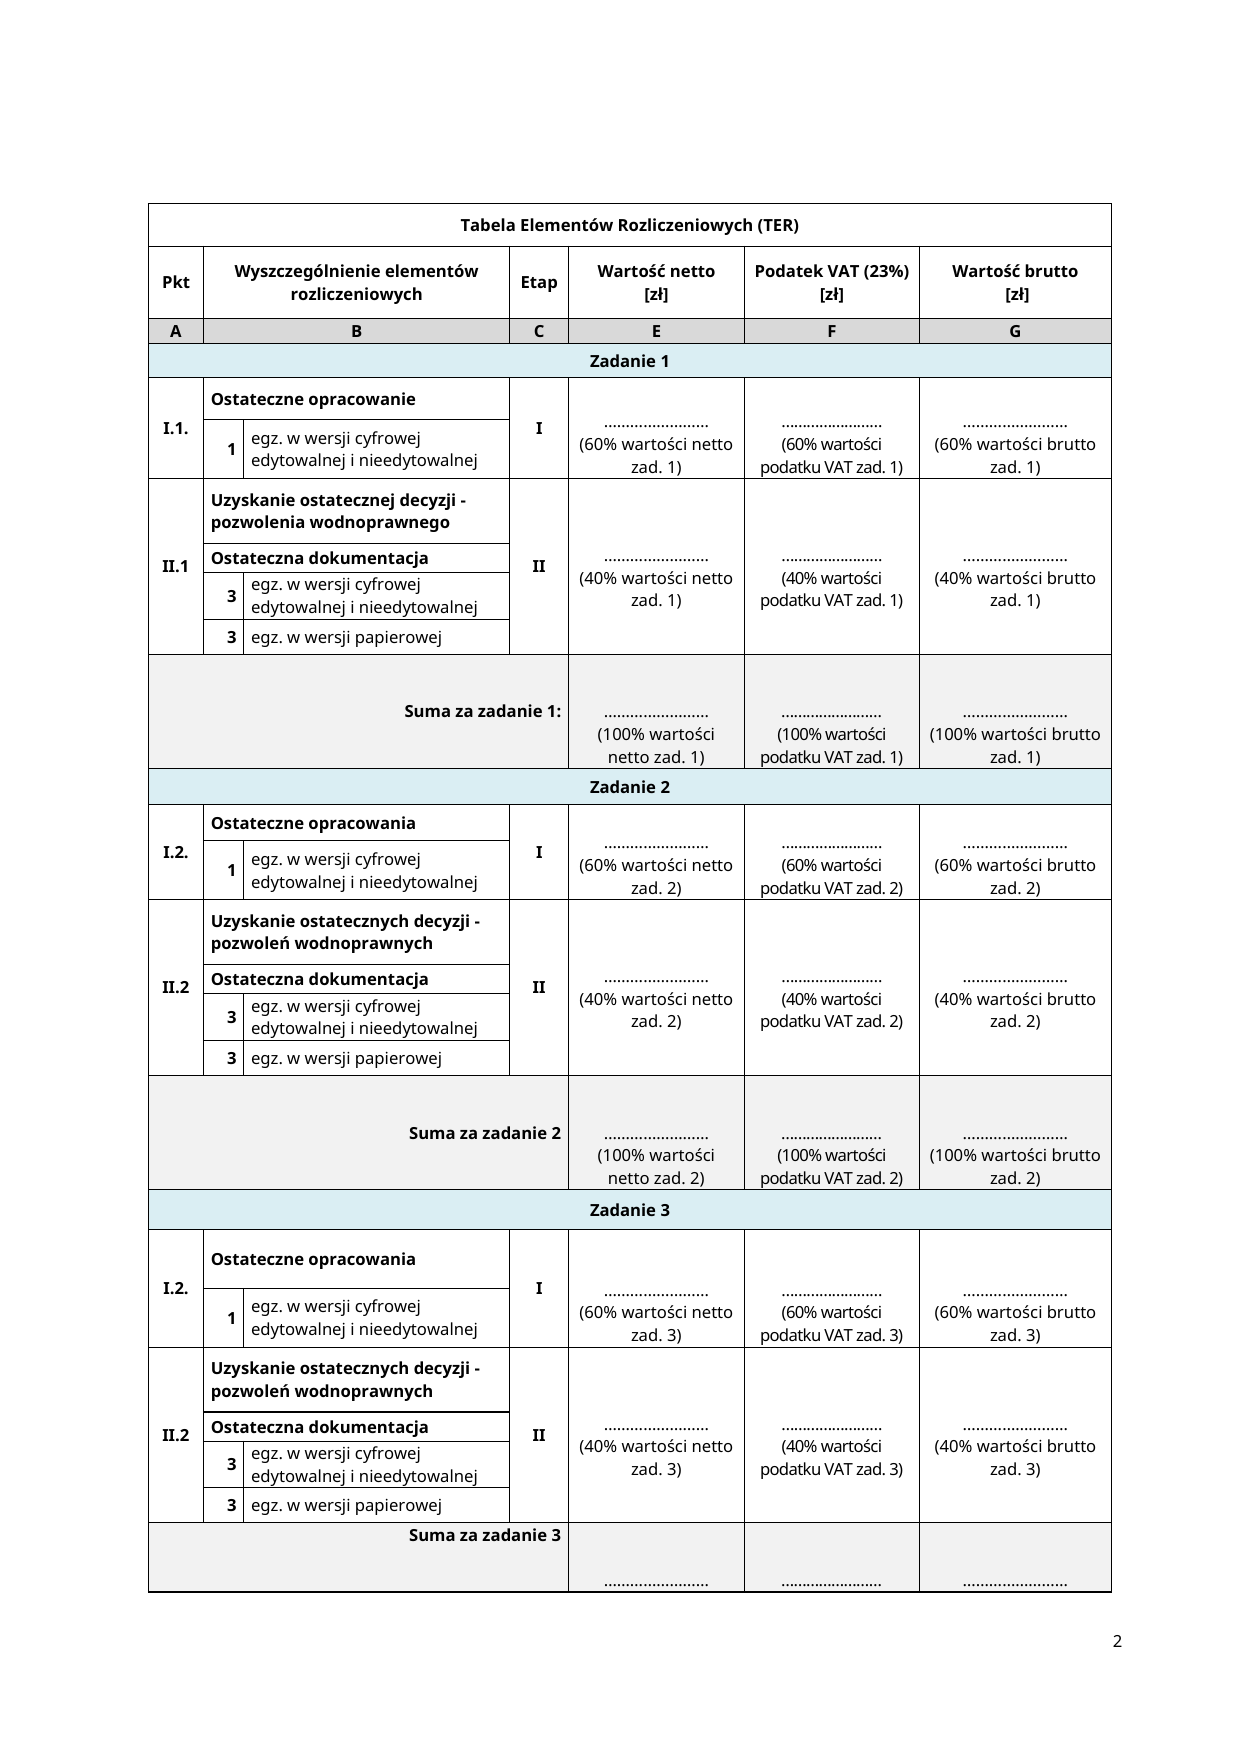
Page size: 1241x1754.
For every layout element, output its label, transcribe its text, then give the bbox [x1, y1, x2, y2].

table_cell B [204, 319, 509, 343]
table_cell 3 [204, 1041, 243, 1075]
table_cell …………………… (100% wartości netto zad. 1) [569, 655, 744, 768]
table_cell 3 [204, 1442, 243, 1487]
table_cell …………………… (60% wartości netto zad. 2) [569, 805, 744, 899]
table_cell Ostateczna dokumentacja [204, 1413, 509, 1441]
table_cell Suma za zadanie 3 [149, 1523, 568, 1591]
table_cell Zadanie 3 [149, 1190, 1111, 1229]
table_header Tabela Elementów Rozliczeniowych (TER) [149, 204, 1111, 246]
table_cell …………………… (60% wartości podatku VAT zad. 2) [745, 805, 919, 899]
table_cell Wartość brutto [zł] [920, 247, 1111, 318]
table_cell 1 [204, 1289, 243, 1347]
table_cell …………………… (60% wartości podatku VAT zad. 1) [745, 378, 919, 478]
table_cell Podatek VAT (23%) [zł] [745, 247, 919, 318]
table_cell 1 [204, 841, 243, 899]
table_cell Suma za zadanie 2 [149, 1076, 568, 1189]
table_cell …………………… (60% wartości brutto zad. 2) [920, 805, 1111, 899]
table_cell II [510, 1348, 568, 1522]
table_cell I.2. [149, 805, 203, 899]
table_cell E [569, 319, 744, 343]
table_cell 1 [204, 420, 243, 478]
table_cell …………………… (40% wartości podatku VAT zad. 2) [745, 900, 919, 1075]
table_cell II [510, 479, 568, 654]
table_cell …………………… (40% wartości podatku VAT zad. 1) [745, 479, 919, 654]
table_cell egz. w wersji cyfrowej edytowalnej i nieedytowalnej [244, 1289, 509, 1347]
table_cell …………………… (40% wartości podatku VAT zad. 3) [745, 1348, 919, 1522]
table_cell egz. w wersji papierowej [244, 620, 509, 654]
table_cell …………………… (40% wartości brutto zad. 1) [920, 479, 1111, 654]
table_cell 3 [204, 1488, 243, 1522]
table_cell A [149, 319, 203, 343]
table_cell Ostateczna dokumentacja [204, 544, 509, 572]
table_cell I.2. [149, 1230, 203, 1347]
table_cell …………………… (100% wartości brutto zad. 1) [920, 655, 1111, 768]
table_cell …………………… (100% wartości brutto zad. 2) [920, 1076, 1111, 1189]
table_cell egz. w wersji papierowej [244, 1488, 509, 1522]
table_cell Pkt [149, 247, 203, 318]
table_cell Uzyskanie ostatecznych decyzji - pozwoleń wodnoprawnych [204, 900, 509, 964]
table_cell 3 [204, 620, 243, 654]
table_cell …………………… (60% wartości podatku VAT zad. 3) [745, 1230, 919, 1347]
table_cell Uzyskanie ostatecznej decyzji - pozwolenia wodnoprawnego [204, 479, 509, 543]
table_cell II.2 [149, 900, 203, 1075]
table_cell I [510, 805, 568, 899]
table_cell II [510, 900, 568, 1075]
table_cell 3 [204, 994, 243, 1039]
table_cell Suma za zadanie 1: [149, 655, 568, 768]
table_cell …………………… (40% wartości netto zad. 2) [569, 900, 744, 1075]
table_cell F [745, 319, 919, 343]
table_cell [920, 1523, 1111, 1591]
table_cell Ostateczne opracowanie [204, 378, 509, 419]
table_cell Wyszczególnienie elementów rozliczeniowych [204, 247, 509, 318]
table_cell Etap [510, 247, 568, 318]
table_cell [745, 1523, 919, 1591]
table_cell I [510, 1230, 568, 1347]
table_cell Zadanie 2 [149, 769, 1111, 804]
table_cell egz. w wersji cyfrowej edytowalnej i nieedytowalnej [244, 420, 509, 478]
table_cell II.1 [149, 479, 203, 654]
table_cell Ostateczne opracowania [204, 805, 509, 840]
table_cell Wartość netto [zł] [569, 247, 744, 318]
table_cell G [920, 319, 1111, 343]
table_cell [569, 1523, 744, 1591]
table_cell …………………… (40% wartości netto zad. 1) [569, 479, 744, 654]
table_cell …………………… (100% wartości podatku VAT zad. 1) [745, 655, 919, 768]
table_cell egz. w wersji cyfrowej edytowalnej i nieedytowalnej [244, 1442, 509, 1487]
table_cell …………………… (60% wartości netto zad. 1) [569, 378, 744, 478]
table_cell …………………… (60% wartości brutto zad. 3) [920, 1230, 1111, 1347]
table_cell egz. w wersji papierowej [244, 1041, 509, 1075]
table_cell Ostateczne opracowania [204, 1230, 509, 1288]
table_cell …………………… (40% wartości brutto zad. 3) [920, 1348, 1111, 1522]
table_cell …………………… (100% wartości netto zad. 2) [569, 1076, 744, 1189]
table_cell …………………… (60% wartości brutto zad. 1) [920, 378, 1111, 478]
table_cell Uzyskanie ostatecznych decyzji - pozwoleń wodnoprawnych [204, 1348, 509, 1411]
table_cell egz. w wersji cyfrowej edytowalnej i nieedytowalnej [244, 994, 509, 1039]
table_cell 3 [204, 573, 243, 618]
table_cell …………………… (40% wartości netto zad. 3) [569, 1348, 744, 1522]
table_cell II.2 [149, 1348, 203, 1522]
table_cell …………………… (40% wartości brutto zad. 2) [920, 900, 1111, 1075]
table_cell egz. w wersji cyfrowej edytowalnej i nieedytowalnej [244, 573, 509, 618]
table_cell C [510, 319, 568, 343]
table_cell …………………… (60% wartości netto zad. 3) [569, 1230, 744, 1347]
table_cell Ostateczna dokumentacja [204, 965, 509, 993]
table_cell egz. w wersji cyfrowej edytowalnej i nieedytowalnej [244, 841, 509, 899]
table_cell Zadanie 1 [149, 344, 1111, 377]
table_cell I.1. [149, 378, 203, 478]
table_cell I [510, 378, 568, 478]
table_cell …………………… (100% wartości podatku VAT zad. 2) [745, 1076, 919, 1189]
